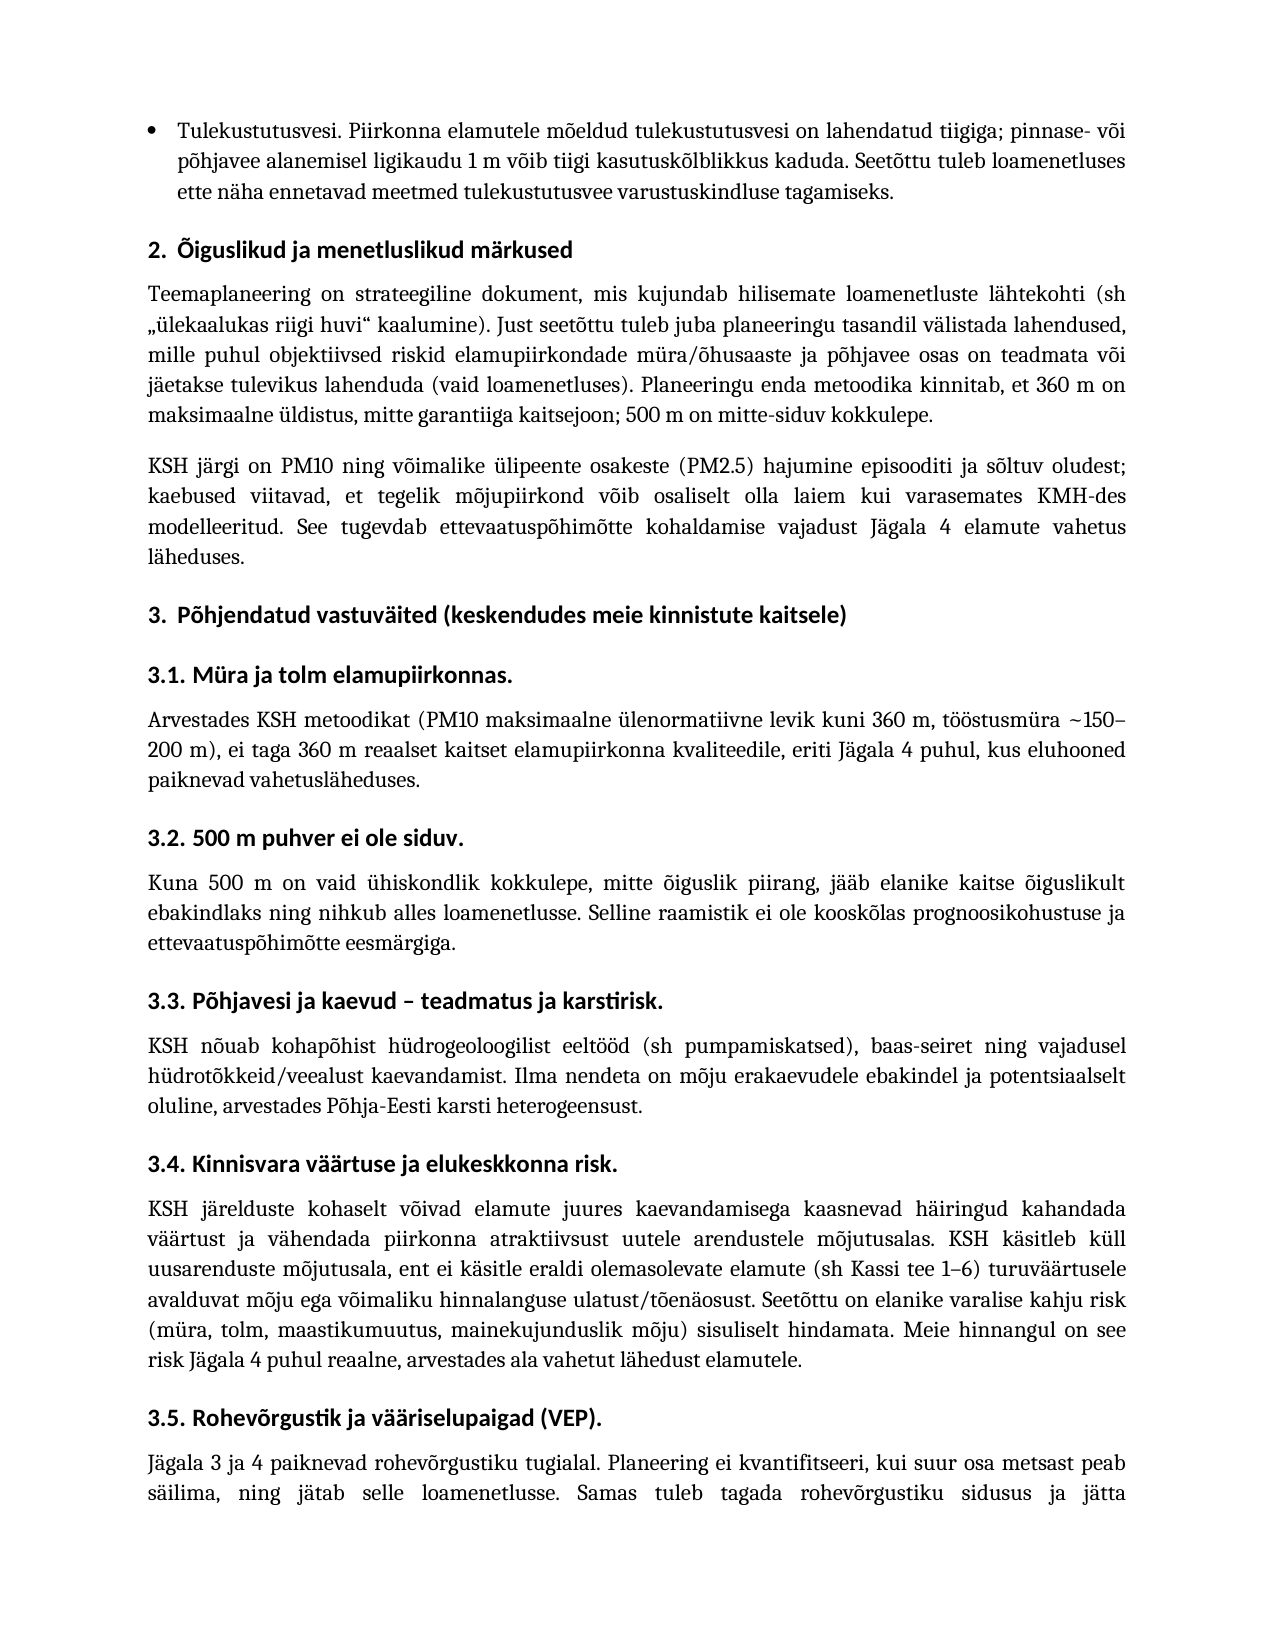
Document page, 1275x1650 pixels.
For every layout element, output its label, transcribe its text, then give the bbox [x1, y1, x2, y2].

subtitle Õiguslikud ja menetluslikud märkused [148, 234, 1127, 264]
text Arvestades KSH metoodikat (PM10 maksimaalne ülenormatiivne levik kuni 360 m, tööstusmüra ~150–200 m), ei taga 360 m reaalset kaitset elamupiirkonna kvaliteedile, eriti Jägala 4 puhul, kus eluhooned paiknevad vahetusläheduses. [148, 706, 1127, 793]
text KSH järelduste kohaselt võivad elamute juures kaevandamisega kaasnevad häiringud kahandada väärtust ja vähendada piirkonna atraktiivsust uutele arendustele mõjutusalas. KSH käsitleb küll uusarenduste mõjutusala, ent ei käsitle eraldi olemasolevate elamute (sh Kassi tee 1–6) turuväärtusele avalduvat mõju ega võimaliku hinnalanguse ulatust/tõenäosust. Seetõttu on elanike varalise kahju risk (müra, tolm, maastikumuutus, mainekujunduslik mõju) sisuliselt hindamata. Meie hinnangul on see risk Jägala 4 puhul reaalne, arvestades ala vahetut lähedust elamutele. [148, 1196, 1127, 1373]
text KSH järgi on PM10 ning võimalike ülipeente osakeste (PM2.5) hajumine episooditi ja sõltuv oludest; kaebused viitavad, et tegelik mõjupiirkond võib osaliselt olla laiem kui varasemates KMH-des modelleeritud. See tugevdab ettevaatuspõhimõtte kohaldamise vajadust Jägala 4 elamute vahetus läheduses. [148, 453, 1127, 570]
subtitle Põhjendatud vastuväited (keskendudes meie kinnistute kaitsele) [148, 599, 1127, 629]
text Teemaplaneering on strateegiline dokument, mis kujundab hilisemate loamenetluste lähtekohti (sh „ülekaalukas riigi huvi“ kaalumine). Just seetõttu tuleb juba planeeringu tasandil välistada lahendused, mille puhul objektiivsed riskid elamupiirkondade müra/õhusaaste ja põhjavee osas on teadmata või jäetakse tulevikus lahenduda (vaid loamenetluses). Planeeringu enda metoodika kinnitab, et 360 m on maksimaalne üldistus, mitte garantiiga kaitsejoon; 500 m on mitte-siduv kokkulepe. [148, 281, 1127, 428]
subtitle 500 m puhver ei ole siduv. [147, 822, 1127, 853]
subtitle Müra ja tolm elamupiirkonnas. [147, 659, 1127, 689]
text Kuna 500 m on vaid ühiskondlik kokkulepe, mitte õiguslik piirang, jääb elanike kaitse õiguslikult ebakindlaks ning nihkub alles loamenetlusse. Selline raamistik ei ole kooskõlas prognoosikohustuse ja ettevaatuspõhimõtte eesmärgiga. [148, 869, 1127, 956]
subtitle Põhjavesi ja kaevud – teadmatus ja karstirisk. [147, 985, 1127, 1016]
list Tulekustutusvesi. Piirkonna elamutele mõeldud tulekustutusvesi on lahendatud tiigiga; pinnase- või põhjavee alanemisel ligikaudu 1 m võib tiigi kasutuskõlblikkus kaduda. Seetõttu tuleb loamenetluses ette näha ennetavad meetmed tulekustutusvee varustuskindluse tagamiseks. [148, 118, 1127, 205]
subtitle Rohevõrgustik ja vääriselupaigad (VEP). [147, 1402, 1127, 1433]
subtitle Kinnisvara väärtuse ja elukeskkonna risk. [147, 1148, 1127, 1179]
text KSH nõuab kohapõhist hüdrogeoloogilist eeltööd (sh pumpamiskatsed), baas-seiret ning vajadusel hüdrotõkkeid/veealust kaevandamist. Ilma nendeta on mõju erakaevudele ebakindel ja potentsiaalselt oluline, arvestades Põhja-Eesti karsti heterogeensust. [148, 1033, 1127, 1119]
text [148, 1449, 1127, 1506]
